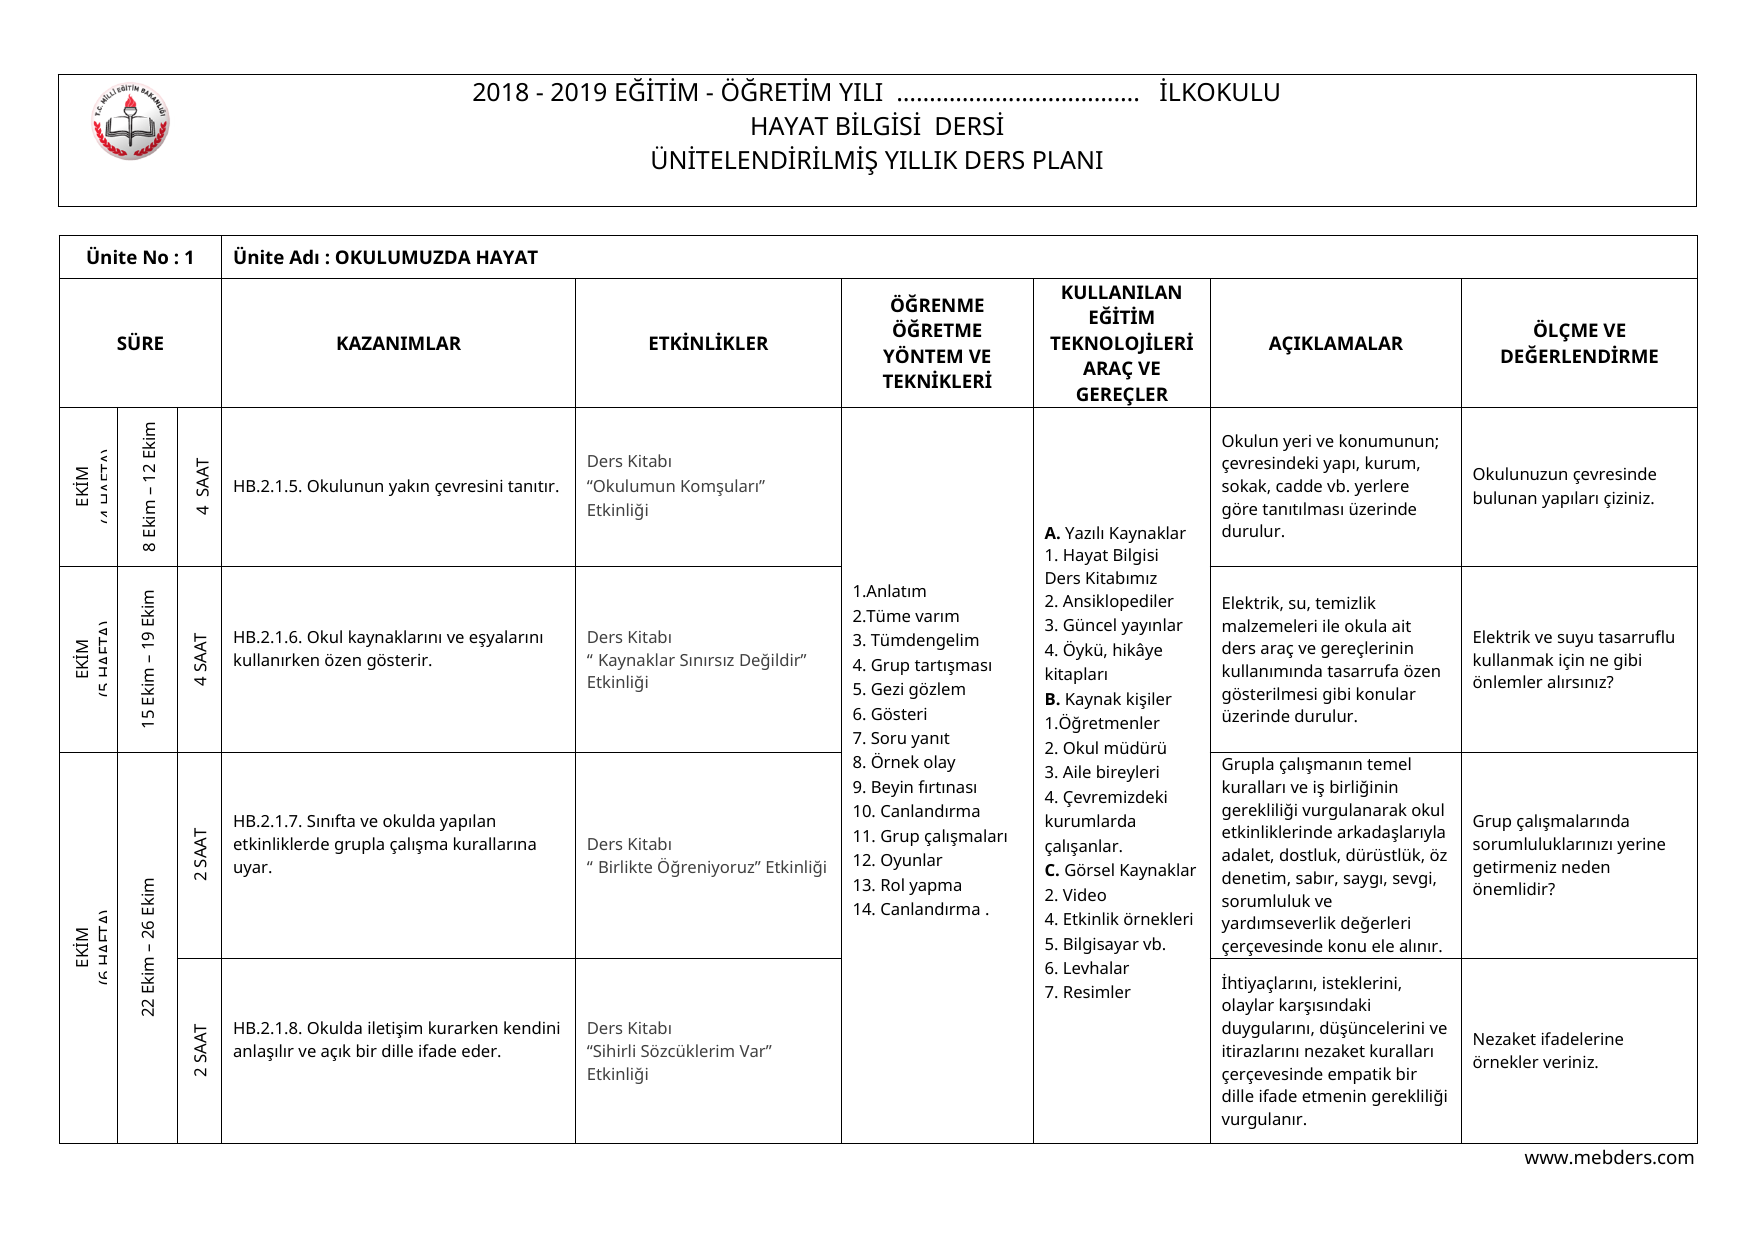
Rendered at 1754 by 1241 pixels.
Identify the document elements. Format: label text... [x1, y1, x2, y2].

table_cell Okulunuzun çevresinde bulunan yapıları çiziniz. [1462, 408, 1697, 566]
text www.mebders.com [59, 1144, 1695, 1170]
table_cell 2 SAAT [178, 959, 221, 1143]
table_cell 1.Anlatım 2.Tüme varım 3. Tümdengelim 4. Grup tartışması 5. Gezi gözlem 6. Gösteri 7. Soru yanıt 8. Örnek olay 9. Beyin fırtınası 10. Canlandırma 11. Grup çalışmaları 12. Oyunlar 13. Rol yapma 14. Canlandırma . [842, 408, 1033, 1143]
table_cell HB.2.1.7. Sınıfta ve okulda yapılan etkinliklerde grupla çalışma kurallarına uyar. [222, 753, 575, 957]
table_cell Ders Kitabı “ Kaynaklar Sınırsız Değildir” Etkinliği [576, 567, 841, 752]
table_cell EKİM (5.HAFTA) [60, 567, 117, 752]
table_cell SÜRE [60, 279, 221, 407]
table_cell İhtiyaçlarını, isteklerini, olaylar karşısındaki duygularını, düşüncelerini ve itirazlarını nezaket kuralları çerçevesinde empatik bir dille ifade etmenin gerekliliği vurgulanır. [1211, 959, 1461, 1143]
table_cell Ders Kitabı “Okulumun Komşuları” Etkinliği [576, 408, 841, 566]
table_cell 4 SAAT [178, 408, 221, 566]
table_cell ETKİNLİKLER [576, 279, 841, 407]
table_header Ünite Adı : OKULUMUZDA HAYAT [222, 236, 1697, 278]
table_cell Elektrik ve suyu tasarruflu kullanmak için ne gibi önlemler alırsınız? [1462, 567, 1697, 752]
table_cell ÖLÇME VE DEĞERLENDİRME [1462, 279, 1697, 407]
table_cell Nezaket ifadelerine örnekler veriniz. [1462, 959, 1697, 1143]
table_cell EKİM (6.HAFTA) [60, 753, 117, 1143]
picture [85, 77, 175, 167]
table_cell EKİM (4.HAFTA) [60, 408, 117, 566]
table_cell HB.2.1.8. Okulda iletişim kurarken kendini anlaşılır ve açık bir dille ifade eder. [222, 959, 575, 1143]
table_header Ünite No : 1 [60, 236, 221, 278]
table_cell KAZANIMLAR [222, 279, 575, 407]
table_cell ÖĞRENME ÖĞRETME YÖNTEM VE TEKNİKLERİ [842, 279, 1033, 407]
table_cell 8 Ekim – 12 Ekim [118, 408, 177, 566]
table_cell HB.2.1.5. Okulunun yakın çevresini tanıtır. [222, 408, 575, 566]
table_cell Grup çalışmalarında sorumluluklarınızı yerine getirmeniz neden önemlidir? [1462, 753, 1697, 957]
table_cell Elektrik, su, temizlik malzemeleri ile okula ait ders araç ve gereçlerinin kullanımında tasarrufa özen gösterilmesi gibi konular üzerinde durulur. [1211, 567, 1461, 752]
table_cell KULLANILAN EĞİTİM TEKNOLOJİLERİ ARAÇ VE GEREÇLER [1034, 279, 1210, 407]
table_cell 2 SAAT [178, 753, 221, 957]
table_cell A. Yazılı Kaynaklar 1. Hayat Bilgisi Ders Kitabımız 2. Ansiklopediler 3. Güncel yayınlar 4. Öykü, hikâye kitapları B. Kaynak kişiler 1.Öğretmenler 2. Okul müdürü 3. Aile bireyleri 4. Çevremizdeki kurumlarda çalışanlar. C. Görsel Kaynaklar 2. Video 4. Etkinlik örnekleri 5. Bilgisayar vb. 6. Levhalar 7. Resimler [1034, 408, 1210, 1143]
table_cell 22 Ekim – 26 Ekim [118, 753, 177, 1143]
table_cell Ders Kitabı “Sihirli Sözcüklerim Var” Etkinliği [576, 959, 841, 1143]
table_cell Okulun yeri ve konumunun; çevresindeki yapı, kurum, sokak, cadde vb. yerlere göre tanıtılması üzerinde durulur. [1211, 408, 1461, 566]
table_cell Ders Kitabı “ Birlikte Öğreniyoruz” Etkinliği [576, 753, 841, 957]
table_cell 15 Ekim – 19 Ekim [118, 567, 177, 752]
table_cell Grupla çalışmanın temel kuralları ve iş birliğinin gerekliliği vurgulanarak okul etkinliklerinde arkadaşlarıyla adalet, dostluk, dürüstlük, öz denetim, sabır, saygı, sevgi, sorumluluk ve yardımseverlik değerleri çerçevesinde konu ele alınır. [1211, 753, 1461, 957]
table_cell 4 SAAT [178, 567, 221, 752]
table_cell HB.2.1.6. Okul kaynaklarını ve eşyalarını kullanırken özen gösterir. [222, 567, 575, 752]
table_cell AÇIKLAMALAR [1211, 279, 1461, 407]
